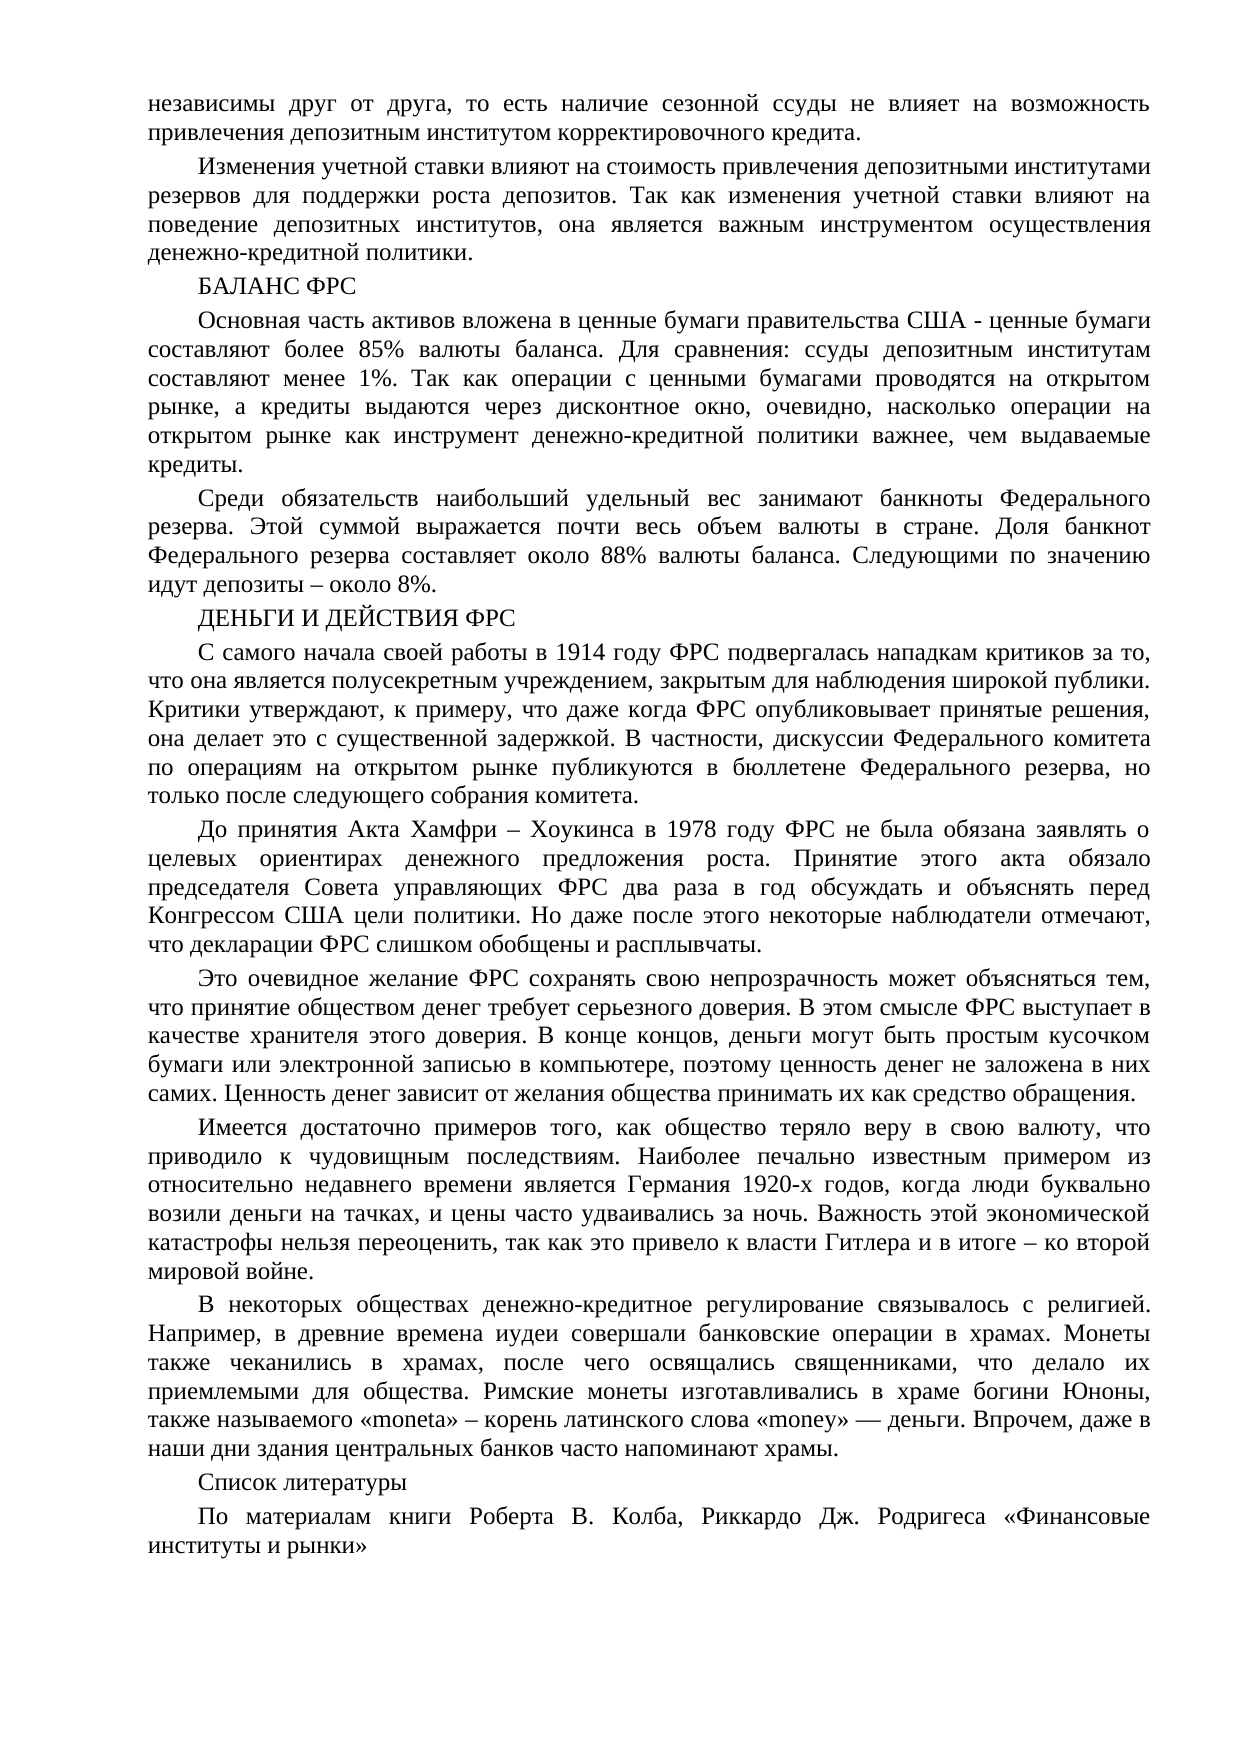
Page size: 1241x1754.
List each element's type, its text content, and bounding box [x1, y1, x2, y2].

text Список литературы [148, 1467, 1152, 1496]
text Изменения учетной ставки влияют на стоимость привлечения депозитными институтами резервов для поддержки роста депозитов. Так как изменения учетной ставки влияют на поведение депозитных институтов, она является важным инструментом осуществления денежно-кредитной политики. [148, 151, 1152, 266]
text Основная часть активов вложена в ценные бумаги правительства США - ценные бумаги составляют более 85% валюты баланса. Для сравнения: ссуды депозитным институтам составляют менее 1%. Так как операции с ценными бумагами проводятся на открытом рынке, а кредиты выдаются через дисконтное окно, очевидно, насколько операции на открытом рынке как инструмент денежно-кредитной политики важнее, чем выдаваемые кредиты. [148, 305, 1152, 478]
text По материалам книги Роберта В. Колба, Риккардо Дж. Родригеса «Финансовые институты и рынки» [148, 1501, 1152, 1558]
text Имеется достаточно примеров того, как общество теряло веру в свою валюту, что приводило к чудовищным последствиям. Наиболее печально известным примером из относительно недавнего времени является Германия 1920-х годов, когда люди буквально возили деньги на тачках, и цены часто удваивались за ночь. Важность этой экономической катастрофы нельзя переоценить, так как это привело к власти Гитлера и в итоге – ко второй мировой войне. [148, 1112, 1152, 1284]
text В некоторых обществах денежно-кредитное регулирование связывалось с религией. Например, в древние времена иудеи совершали банковские операции в храмах. Монеты также чеканились в храмах, после чего освящались священниками, что делало их приемлемыми для общества. Римские монеты изготавливались в храме богини Юноны, также называемого «moneta» – корень латинского слова «money» — деньги. Впрочем, даже в наши дни здания центральных банков часто напоминают храмы. [148, 1289, 1152, 1462]
text Это очевидное желание ФРС сохранять свою непрозрачность может объясняться тем, что принятие обществом денег требует серьезного доверия. В этом смысле ФРС выступает в качестве хранителя этого доверия. В конце концов, деньги могут быть простым кусочком бумаги или электронной записью в компьютере, поэтому ценность денег не заложена в них самих. Ценность денег зависит от желания общества принимать их как средство обращения. [148, 963, 1152, 1107]
text БАЛАНС ФРС [148, 271, 1152, 300]
text До принятия Акта Хамфри – Хоукинса в 1978 году ФРС не была обязана заявлять о целевых ориентирах денежного предложения роста. Принятие этого акта обязало председателя Совета управляющих ФРС два раза в год обсуждать и объяснять перед Конгрессом США цели политики. Но даже после этого некоторые наблюдатели отмечают, что декларации ФРС слишком обобщены и расплывчаты. [148, 814, 1152, 958]
text Среди обязательств наибольший удельный вес занимают банкноты Федерального резерва. Этой суммой выражается почти весь объем валюты в стране. Доля банкнот Федерального резерва составляет около 88% валюты баланса. Следующими по значению идут депозиты – около 8%. [148, 483, 1152, 598]
text С самого начала своей работы в 1914 году ФРС подвергалась нападкам критиков за то, что она является полусекретным учреждением, закрытым для наблюдения широкой публики. Критики утверждают, к примеру, что даже когда ФРС опубликовывает принятые решения, она делает это с существенной задержкой. В частности, дискуссии Федерального комитета по операциям на открытом рынке публикуются в бюллетене Федерального резерва, но только после следующего собрания комитета. [148, 637, 1152, 809]
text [148, 88, 1152, 146]
text ДЕНЬГИ И ДЕЙСТВИЯ ФРС [148, 603, 1152, 632]
